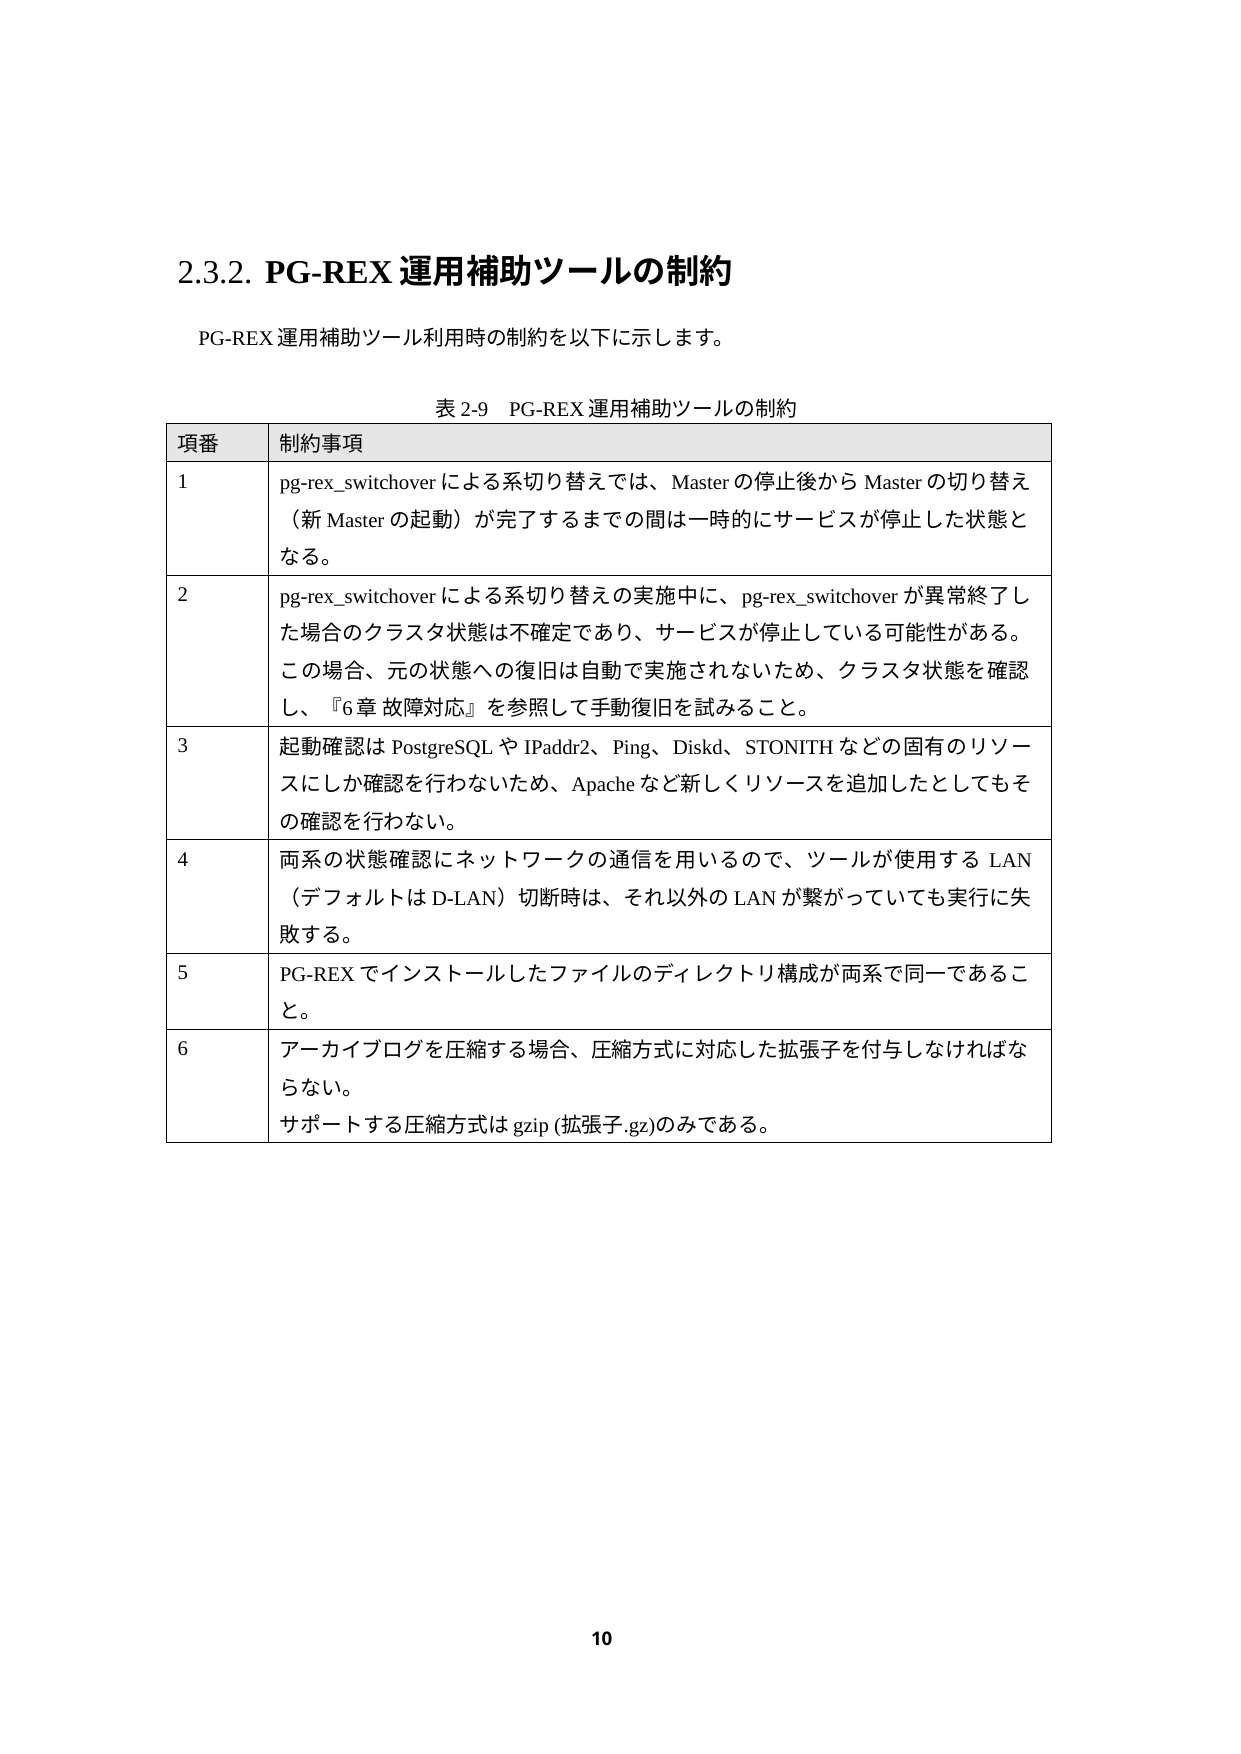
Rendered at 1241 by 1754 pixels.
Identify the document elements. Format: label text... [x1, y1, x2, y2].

table_cell 起動確認はPostgreSQLやIPaddr2、Ping、Diskd、STONITHなどの固有のリソースにしか確認を行わないため、Apacheなど新しくリソースを追加したとしてもその確認を行わない。 [269, 727, 1051, 839]
subtitle PG-REX運用補助ツールの制約 [177, 232, 1063, 307]
table_cell アーカイブログを圧縮する場合、圧縮方式に対応した拡張子を付与しなければならない。 サポートする圧縮方式はgzip (拡張子.gz)のみである。 [269, 1030, 1051, 1142]
table_cell 6 [167, 1030, 268, 1142]
text PG-REX運用補助ツール利用時の制約を以下に示します。 [177, 317, 1054, 355]
table_cell pg-rex_switchoverによる系切り替えの実施中に、pg-rex_switchoverが異常終了した場合のクラスタ状態は不確定であり、サービスが停止している可能性がある。この場合、元の状態への復旧は自動で実施されないため、クラスタ状態を確認し、『6章 故障対応』を参照して手動復旧を試みること。 [269, 576, 1051, 726]
table_cell 5 [167, 954, 268, 1029]
table_cell 3 [167, 727, 268, 839]
table_cell PG-REXでインストールしたファイルのディレクトリ構成が両系で同一であること。 [269, 954, 1051, 1029]
table_cell 2 [167, 576, 268, 726]
table_cell 1 [167, 462, 268, 574]
table_header 制約事項 [269, 424, 1051, 461]
table_cell pg-rex_switchoverによる系切り替えでは、Masterの停止後からMasterの切り替え（新Masterの起動）が完了するまでの間は一時的にサービスが停止した状態となる。 [269, 462, 1051, 574]
table_header 項番 [167, 424, 268, 461]
table_cell 両系の状態確認にネットワークの通信を用いるので、ツールが使用するLAN（デフォルトはD-LAN）切断時は、それ以外のLANが繋がっていても実行に失敗する。 [269, 840, 1051, 953]
table_cell 4 [167, 840, 268, 953]
